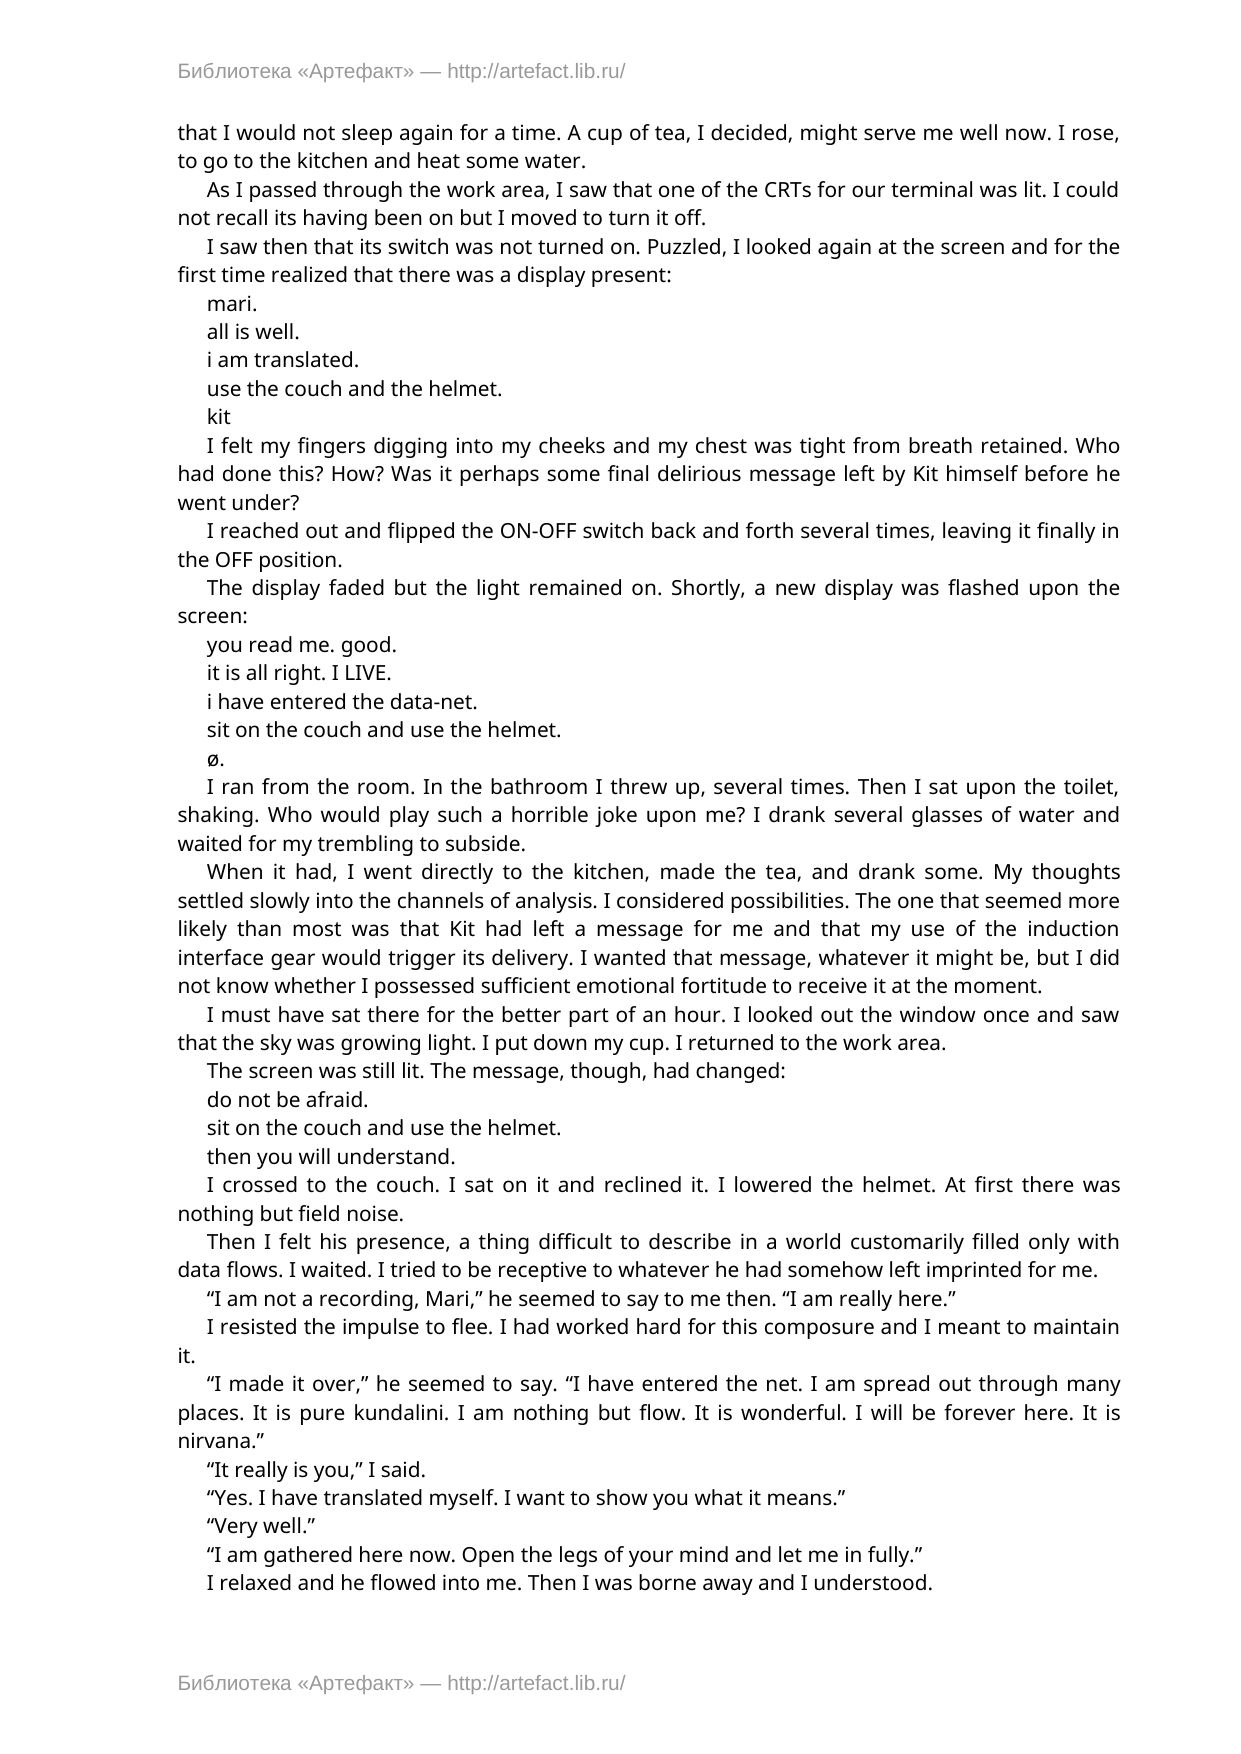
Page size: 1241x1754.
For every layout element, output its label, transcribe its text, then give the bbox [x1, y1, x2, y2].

text it is all right. I LIVE. [177, 658, 1122, 687]
text “I am not a recording, Mari,” he seemed to say to me then. “I am really here.” [177, 1284, 1122, 1312]
text As I passed through the work area, I saw that one of the CRTs for our terminal was lit. I could not recall its having been on but I moved to turn it off. [177, 175, 1122, 232]
text sit on the couch and use the helmet. [177, 715, 1122, 744]
text all is well. [177, 317, 1122, 346]
text mari. [177, 289, 1122, 317]
text The display faded but the light remained on. Shortly, a new display was flashed upon the screen: [177, 573, 1122, 630]
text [177, 118, 1122, 175]
text i have entered the data-net. [177, 687, 1122, 715]
text “Yes. I have translated myself. I want to show you what it means.” [177, 1483, 1122, 1512]
text I reached out and flipped the ON-OFF switch back and forth several times, leaving it finally in the OFF position. [177, 516, 1122, 573]
text kit [177, 402, 1122, 431]
text I saw then that its switch was not turned on. Puzzled, I looked again at the screen and for the first time realized that there was a display present: [177, 232, 1122, 289]
text I relaxed and he flowed into me. Then I was borne away and I understood. [177, 1568, 1122, 1597]
text use the couch and the helmet. [177, 374, 1122, 402]
text The screen was still lit. The message, though, had changed: [177, 1057, 1122, 1085]
text I felt my fingers digging into my cheeks and my chest was tight from breath retained. Who had done this? How? Was it perhaps some final delirious message left by Kit himself before he went under? [177, 431, 1122, 516]
text Then I felt his presence, a thing difficult to describe in a world customarily filled only with data flows. I waited. I tried to be receptive to whatever he had somehow left imprinted for me. [177, 1227, 1122, 1284]
text I must have sat there for the better part of an hour. I looked out the window once and saw that the sky was growing light. I put down my cup. I returned to the work area. [177, 1000, 1122, 1057]
text i am translated. [177, 346, 1122, 374]
text sit on the couch and use the helmet. [177, 1113, 1122, 1142]
text I crossed to the couch. I sat on it and reclined it. I lowered the helmet. At first there was nothing but field noise. [177, 1170, 1122, 1227]
text do not be afraid. [177, 1085, 1122, 1113]
text then you will understand. [177, 1142, 1122, 1170]
text I ran from the room. In the bathroom I threw up, several times. Then I sat upon the toilet, shaking. Who would play such a horrible joke upon me? I drank several glasses of water and waited for my trembling to subside. [177, 772, 1122, 857]
text When it had, I went directly to the kitchen, made the tea, and drank some. My thoughts settled slowly into the channels of analysis. I considered possibilities. The one that seemed more likely than most was that Kit had left a message for me and that my use of the induction interface gear would trigger its delivery. I wanted that message, whatever it might be, but I did not know whether I possessed sufficient emotional fortitude to receive it at the moment. [177, 857, 1122, 1000]
text “I made it over,” he seemed to say. “I have entered the net. I am spread out through many places. It is pure kundalini. I am nothing but flow. It is wonderful. I will be forever here. It is nirvana.” [177, 1369, 1122, 1455]
text “Very well.” [177, 1512, 1122, 1540]
text “It really is you,” I said. [177, 1455, 1122, 1483]
text I resisted the impulse to flee. I had worked hard for this composure and I meant to maintain it. [177, 1312, 1122, 1369]
text you read me. good. [177, 630, 1122, 658]
text ø. [177, 744, 1122, 772]
text “I am gathered here now. Open the legs of your mind and let me in fully.” [177, 1540, 1122, 1568]
